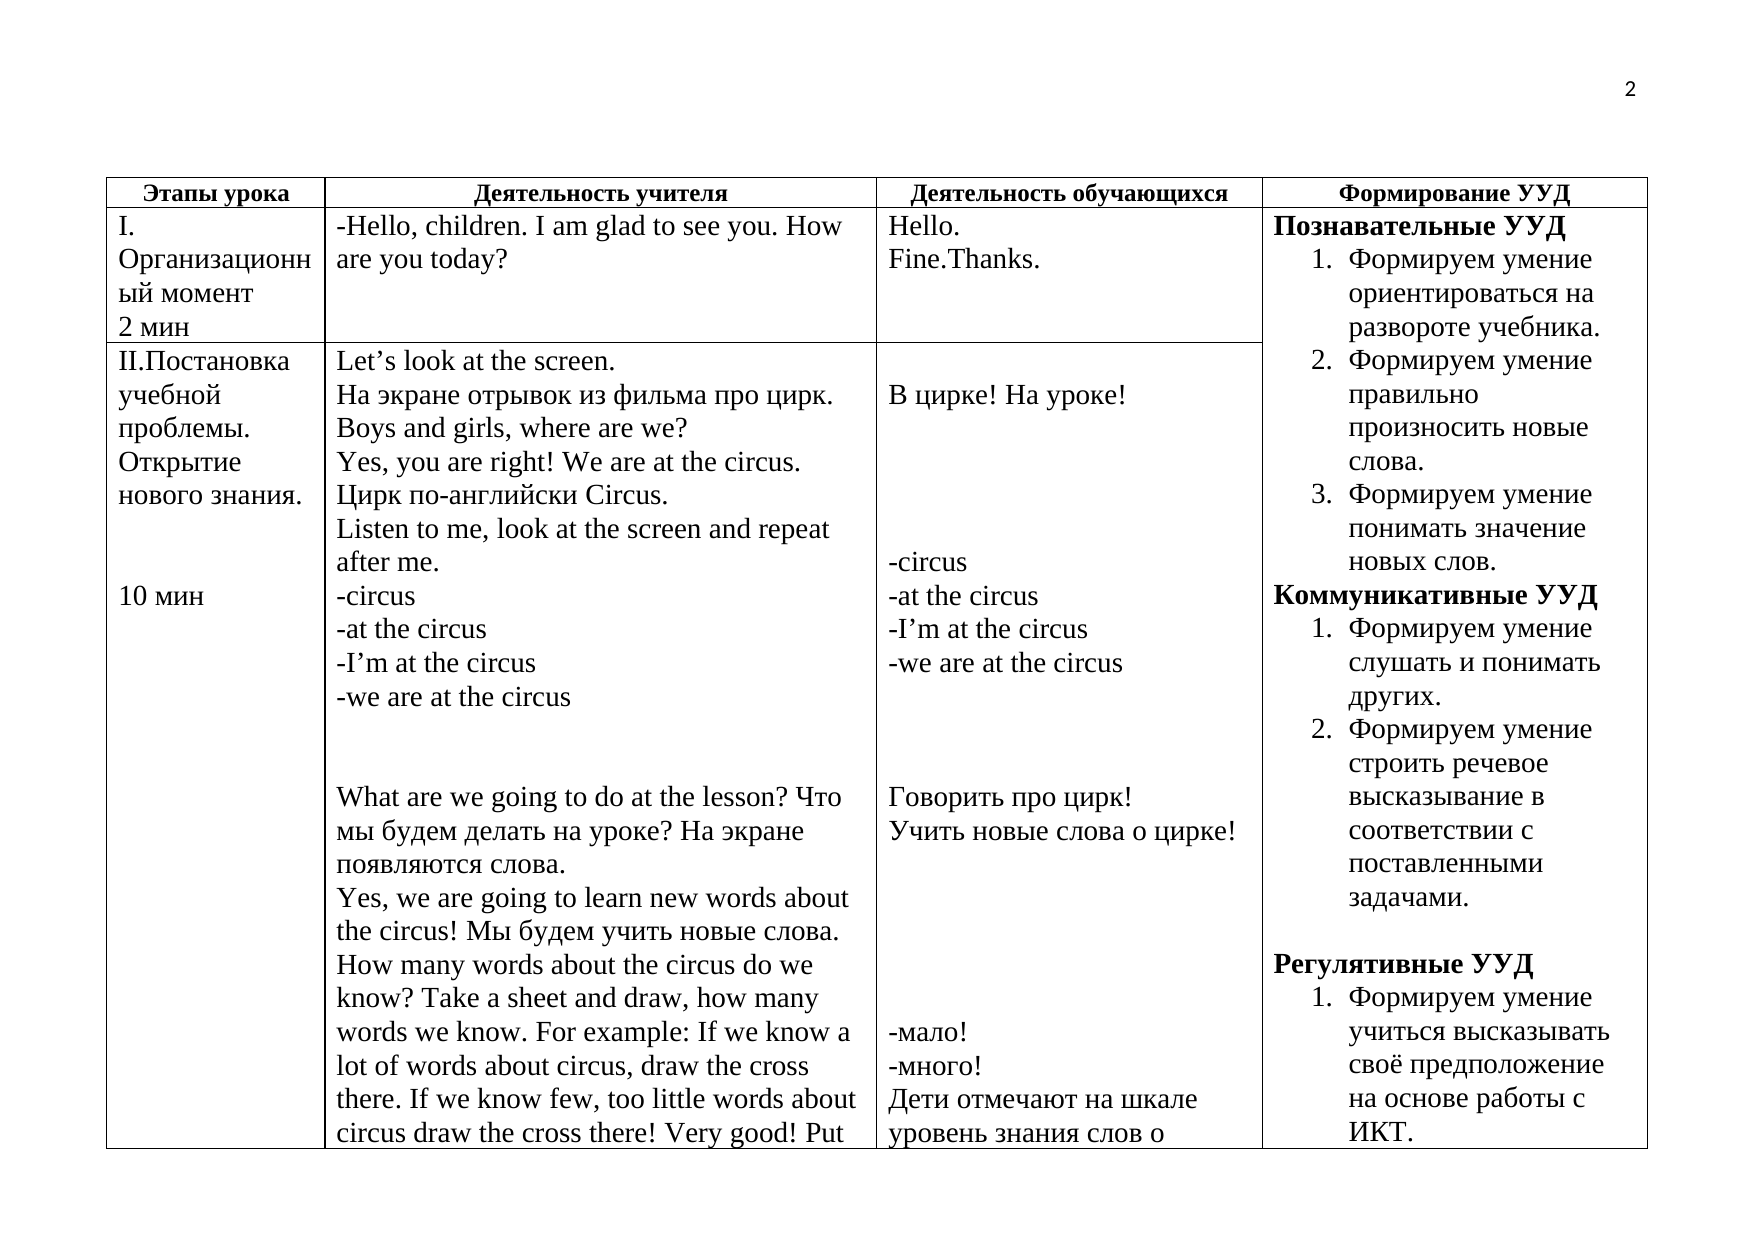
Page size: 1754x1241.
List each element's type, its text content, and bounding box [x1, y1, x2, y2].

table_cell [877, 343, 1262, 1148]
table_header Деятельность учителя [326, 178, 876, 207]
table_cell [107, 343, 324, 1148]
table_header Формирование УУД [1263, 178, 1647, 207]
table_cell Hello. Fine.Thanks. [877, 208, 1262, 342]
table_cell -Hello, children. I am glad to see you. How are you today? [326, 208, 876, 342]
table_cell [326, 343, 876, 1148]
table_cell I. Организационный момент 2 мин [107, 208, 324, 342]
table_header Деятельность обучающихся [877, 178, 1262, 207]
table_header Этапы урока [107, 178, 324, 207]
table_cell Познавательные УУД Формируем умение ориентироваться на развороте учебника. Формируем умение правильно произносить новые слова. Формируем умение понимать значение новых слов. Коммуникативные УУД Формируем умение слушать и понимать других. Формируем умение строить речевое высказывание в соответствии с поставленными задачами. Регулятивные УУД Формируем умение учиться высказывать своё предположение на основе работы с ИКТ. Формируем умение оценивать учебные действия в соответствии с поставленной задачей. Личностные УУД Формируем мотивацию к изучению иностранного языка и целенаправленной деятельности. [1263, 208, 1647, 1148]
